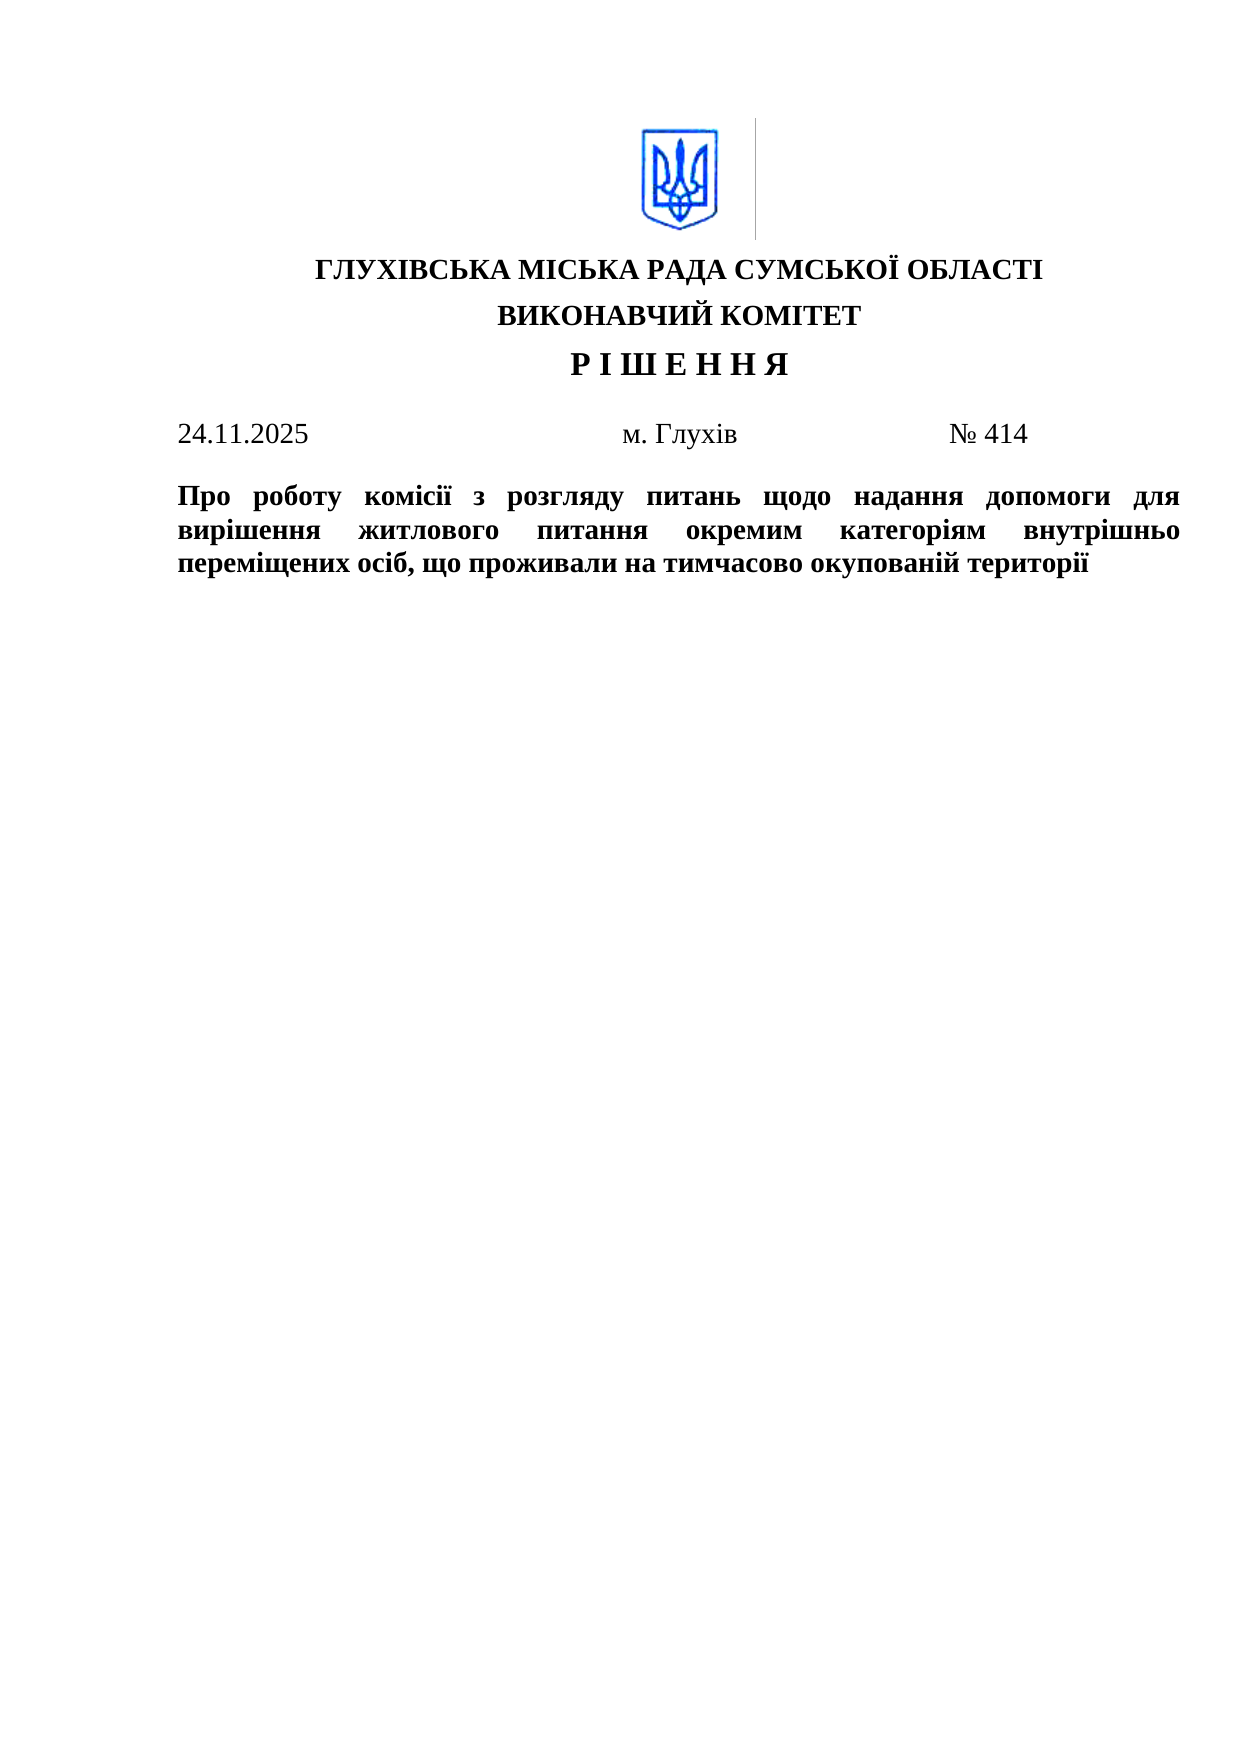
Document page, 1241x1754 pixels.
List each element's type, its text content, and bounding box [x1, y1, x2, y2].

subtitle ВИКОНАВЧИЙ КОМІТЕТ [177, 298, 1181, 332]
subtitle Р І Ш Е Н Н Я [177, 344, 1181, 382]
subtitle Про роботу комісії з розгляду питань щодо надання допомоги для вирішення житлового питання окремим категоріям внутрішньо переміщених осіб, що проживали на тимчасово окупованій території [177, 478, 1181, 579]
subtitle ГЛУХІВСЬКА МІСЬКА РАДА СУМСЬКОЇ ОБЛАСТІ [177, 252, 1181, 286]
picture [602, 118, 756, 240]
subtitle 24.11.2025 м. Глухів № 414 [177, 416, 1181, 449]
